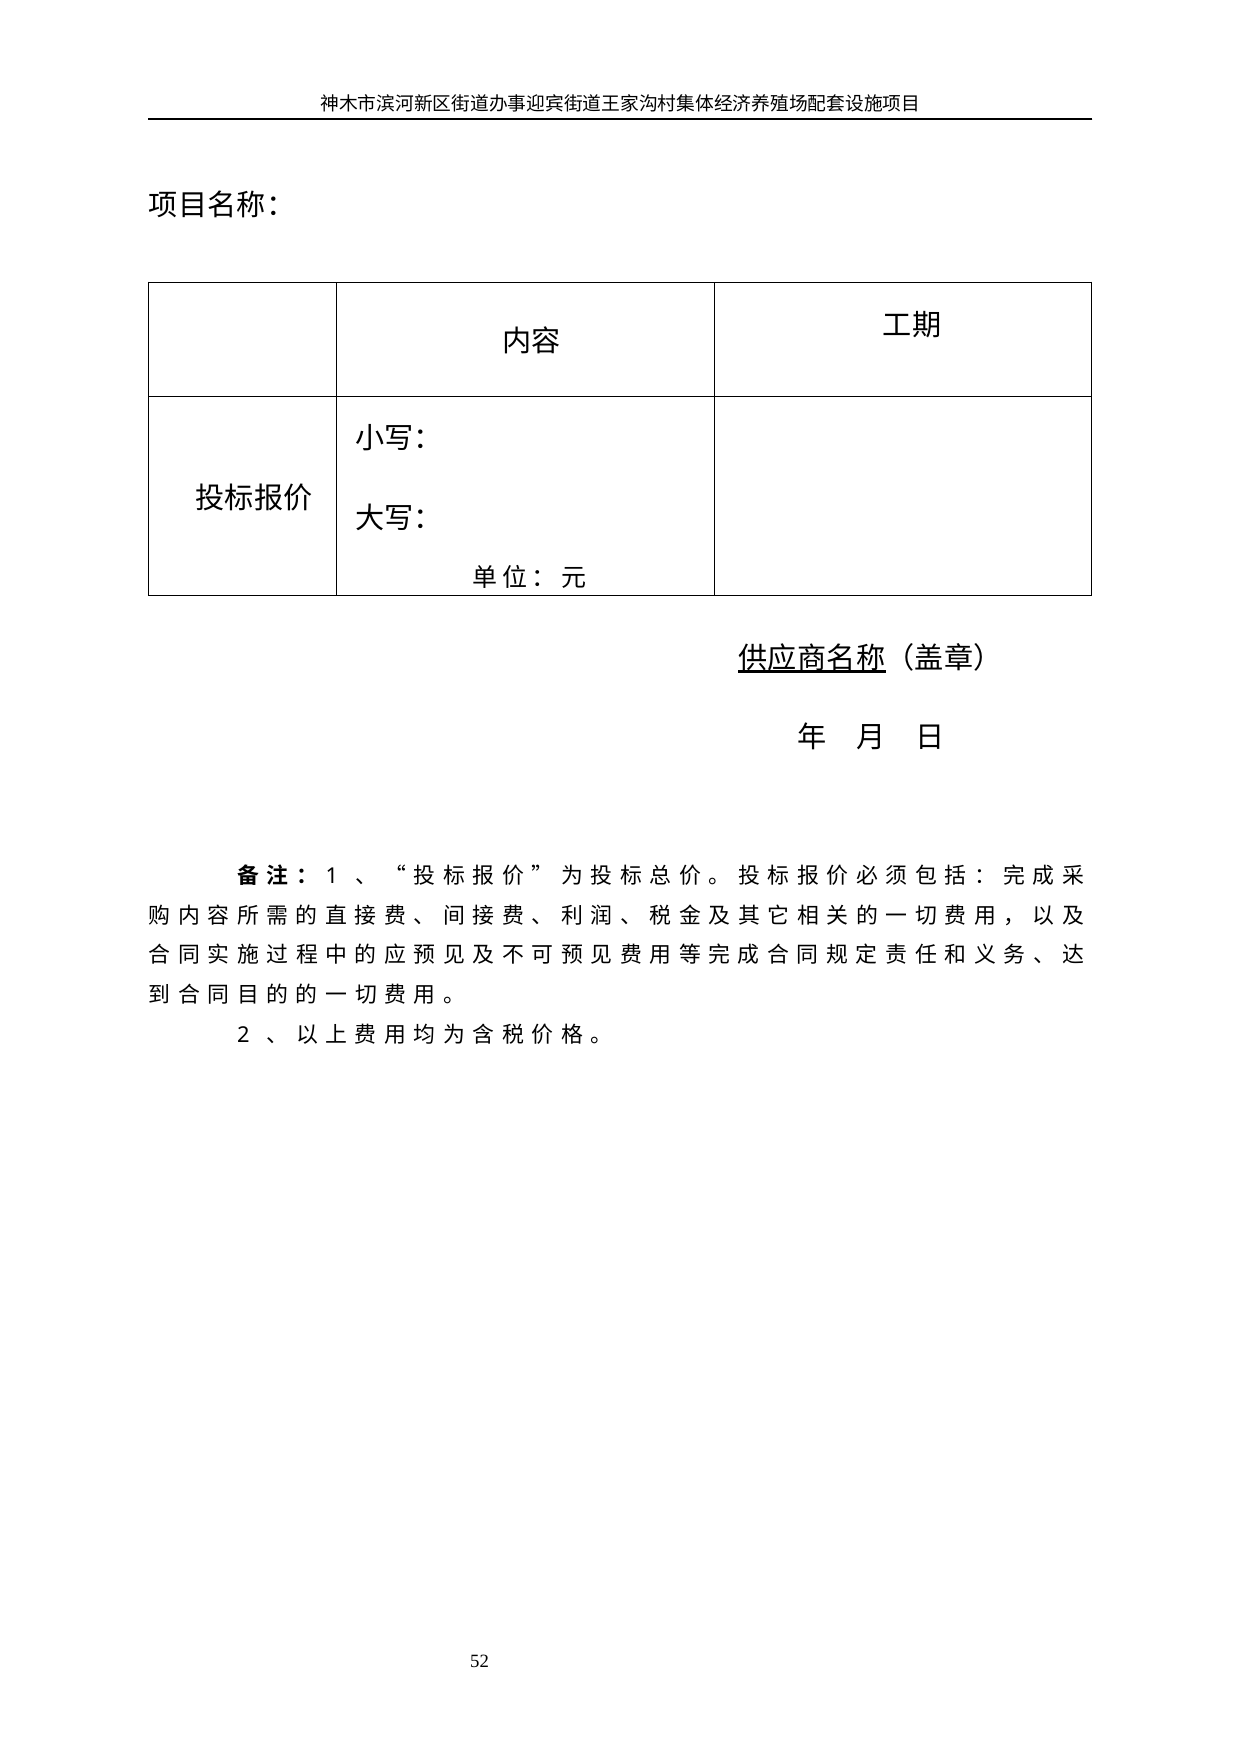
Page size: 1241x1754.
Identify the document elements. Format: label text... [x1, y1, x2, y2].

text 2、以上费用均为含税价格。 [148, 1013, 1092, 1052]
table_header 内容 [337, 283, 714, 396]
table_cell 投标报价 [149, 397, 336, 595]
text 项目名称： [148, 163, 1092, 242]
text 备注：1、“投标报价”为投标总价。投标报价必须包括：完成采购内容所需的直接费、间接费、利润、税金及其它相关的一切费用，以及合同实施过程中的应预见及不可预见费用等完成合同规定责任和义务、达到合同目的的一切费用。 [148, 854, 1092, 1013]
text 供应商名称（盖章） [148, 616, 1092, 695]
table_header 工期 [715, 283, 1091, 396]
table_cell [715, 397, 1091, 595]
text 年 月 日 [148, 695, 1092, 774]
table_header [149, 283, 336, 396]
table_cell 小写： 大写： 单位：元 [337, 397, 714, 595]
